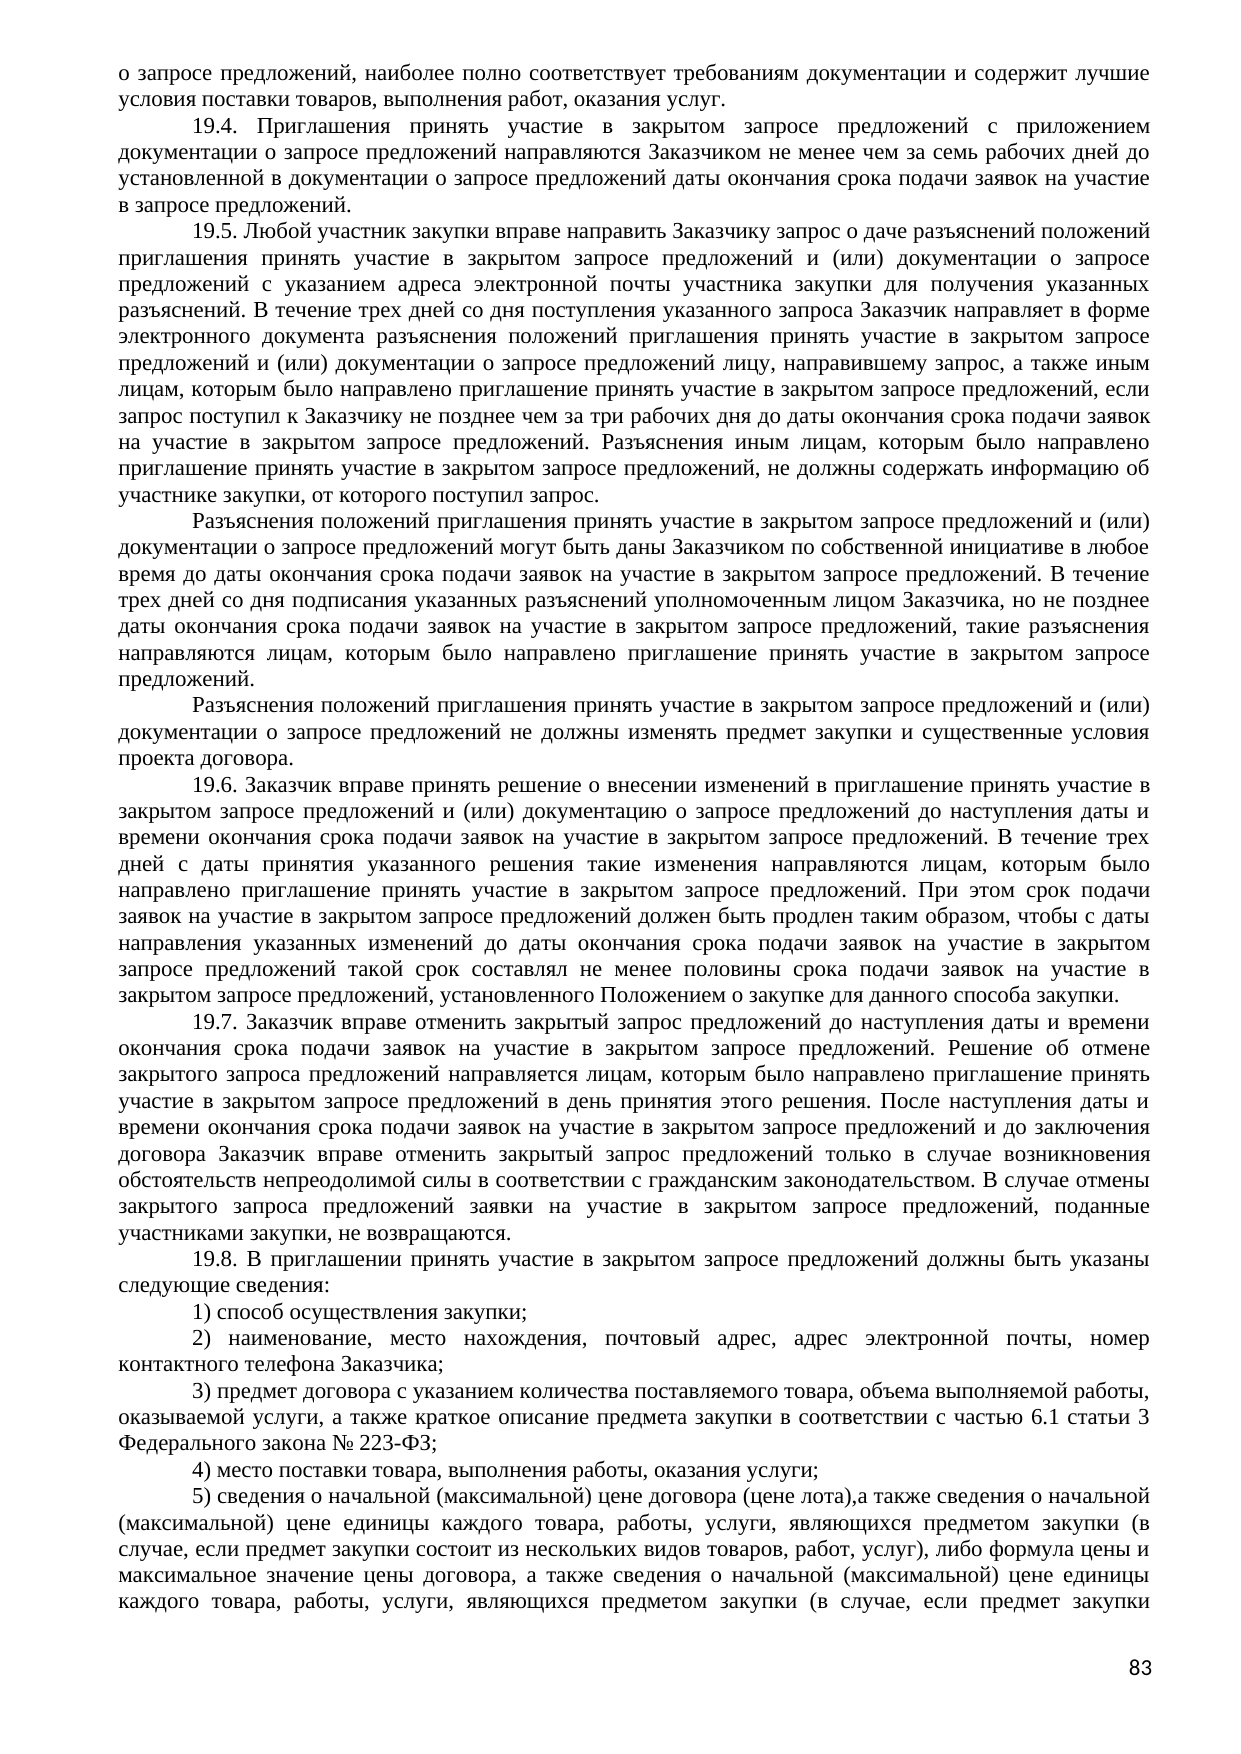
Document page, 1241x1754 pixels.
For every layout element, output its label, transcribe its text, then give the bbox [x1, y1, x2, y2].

text 19.5. Любой участник закупки вправе направить Заказчику запрос о даче разъяснений положений приглашения принять участие в закрытом запросе предложений и (или) документации о запросе предложений с указанием адреса электронной почты участника закупки для получения указанных разъяснений. В течение трех дней со дня поступления указанного запроса Заказчик направляет в форме электронного документа разъяснения положений приглашения принять участие в закрытом запросе предложений и (или) документации о запросе предложений лицу, направившему запрос, а также иным лицам, которым было направлено приглашение принять участие в закрытом запросе предложений, если запрос поступил к Заказчику не позднее чем за три рабочих дня до даты окончания срока подачи заявок на участие в закрытом запросе предложений. Разъяснения иным лицам, которым было направлено приглашение принять участие в закрытом запросе предложений, не должны содержать информацию об участнике закупки, от которого поступил запрос. [118, 217, 1152, 507]
text 2) наименование, место нахождения, почтовый адрес, адрес электронной почты, номер контактного телефона Заказчика; [118, 1324, 1152, 1377]
text 19.4. Приглашения принять участие в закрытом запросе предложений с приложением документации о запросе предложений направляются Заказчиком не менее чем за семь рабочих дней до установленной в документации о запросе предложений даты окончания срока подачи заявок на участие в запросе предложений. [118, 112, 1152, 217]
text 1) способ осуществления закупки; [118, 1298, 1152, 1324]
text 4) место поставки товара, выполнения работы, оказания услуги; [118, 1456, 1152, 1482]
text 19.6. Заказчик вправе принять решение о внесении изменений в приглашение принять участие в закрытом запросе предложений и (или) документацию о запросе предложений до наступления даты и времени окончания срока подачи заявок на участие в закрытом запросе предложений. В течение трех дней с даты принятия указанного решения такие изменения направляются лицам, которым было направлено приглашение принять участие в закрытом запросе предложений. При этом срок подачи заявок на участие в закрытом запросе предложений должен быть продлен таким образом, чтобы с даты направления указанных изменений до даты окончания срока подачи заявок на участие в закрытом запросе предложений такой срок составлял не менее половины срока подачи заявок на участие в закрытом запросе предложений, установленного Положением о закупке для данного способа закупки. [118, 771, 1152, 1008]
text 19.8. В приглашении принять участие в закрытом запросе предложений должны быть указаны следующие сведения: [118, 1245, 1152, 1298]
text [118, 1482, 1152, 1614]
text Разъяснения положений приглашения принять участие в закрытом запросе предложений и (или) документации о запросе предложений могут быть даны Заказчиком по собственной инициативе в любое время до даты окончания срока подачи заявок на участие в закрытом запросе предложений. В течение трех дней со дня подписания указанных разъяснений уполномоченным лицом Заказчика, но не позднее даты окончания срока подачи заявок на участие в закрытом запросе предложений, такие разъяснения направляются лицам, которым было направлено приглашение принять участие в закрытом запросе предложений. [118, 507, 1152, 692]
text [118, 59, 1152, 112]
text 19.7. Заказчик вправе отменить закрытый запрос предложений до наступления даты и времени окончания срока подачи заявок на участие в закрытом запросе предложений. Решение об отмене закрытого запроса предложений направляется лицам, которым было направлено приглашение принять участие в закрытом запросе предложений в день принятия этого решения. После наступления даты и времени окончания срока подачи заявок на участие в закрытом запросе предложений и до заключения договора Заказчик вправе отменить закрытый запрос предложений только в случае возникновения обстоятельств непреодолимой силы в соответствии с гражданским законодательством. В случае отмены закрытого запроса предложений заявки на участие в закрытом запросе предложений, поданные участниками закупки, не возвращаются. [118, 1008, 1152, 1245]
text 3) предмет договора с указанием количества поставляемого товара, объема выполняемой работы, оказываемой услуги, а также краткое описание предмета закупки в соответствии с частью 6.1 статьи 3 Федерального закона № 223-ФЗ; [118, 1377, 1152, 1456]
text Разъяснения положений приглашения принять участие в закрытом запросе предложений и (или) документации о запросе предложений не должны изменять предмет закупки и существенные условия проекта договора. [118, 692, 1152, 771]
